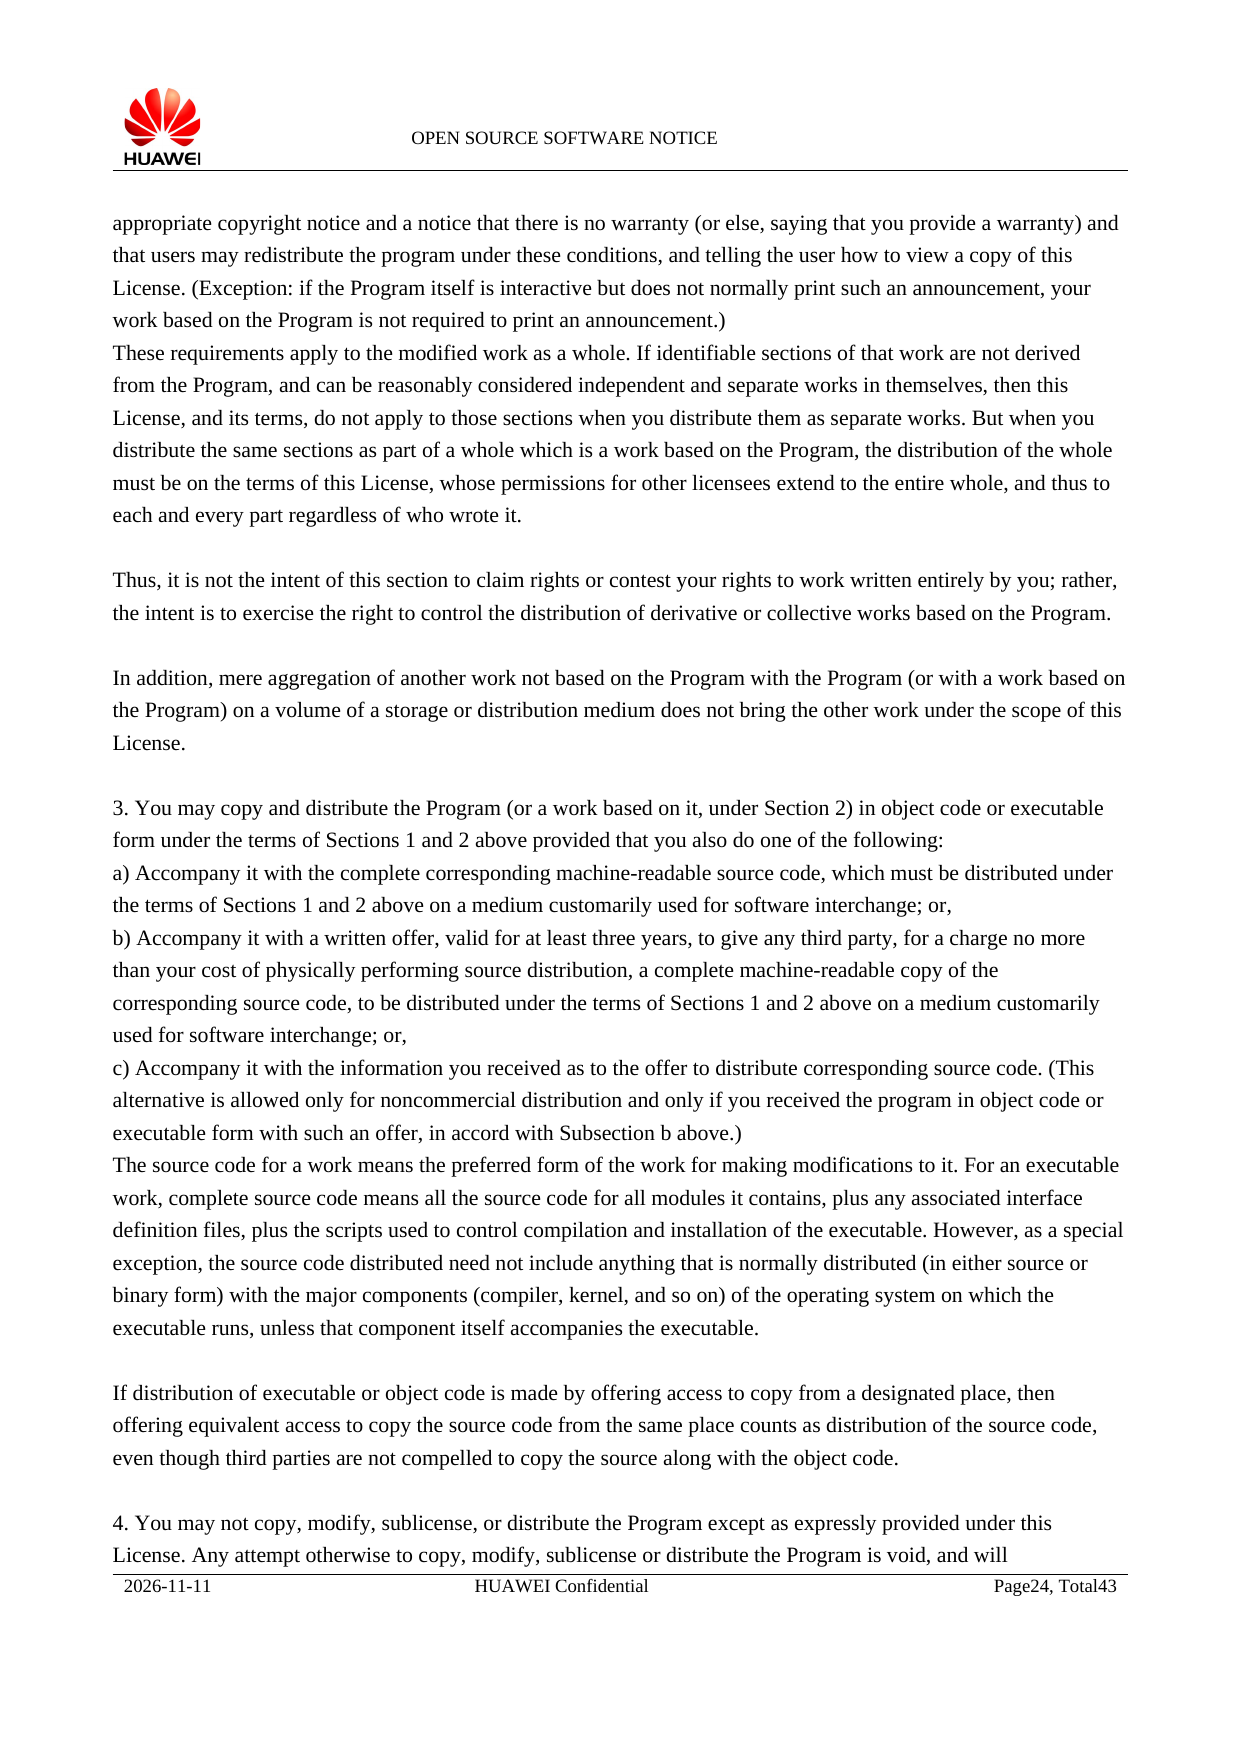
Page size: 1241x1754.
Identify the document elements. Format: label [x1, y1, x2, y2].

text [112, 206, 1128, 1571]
picture [124, 88, 201, 165]
